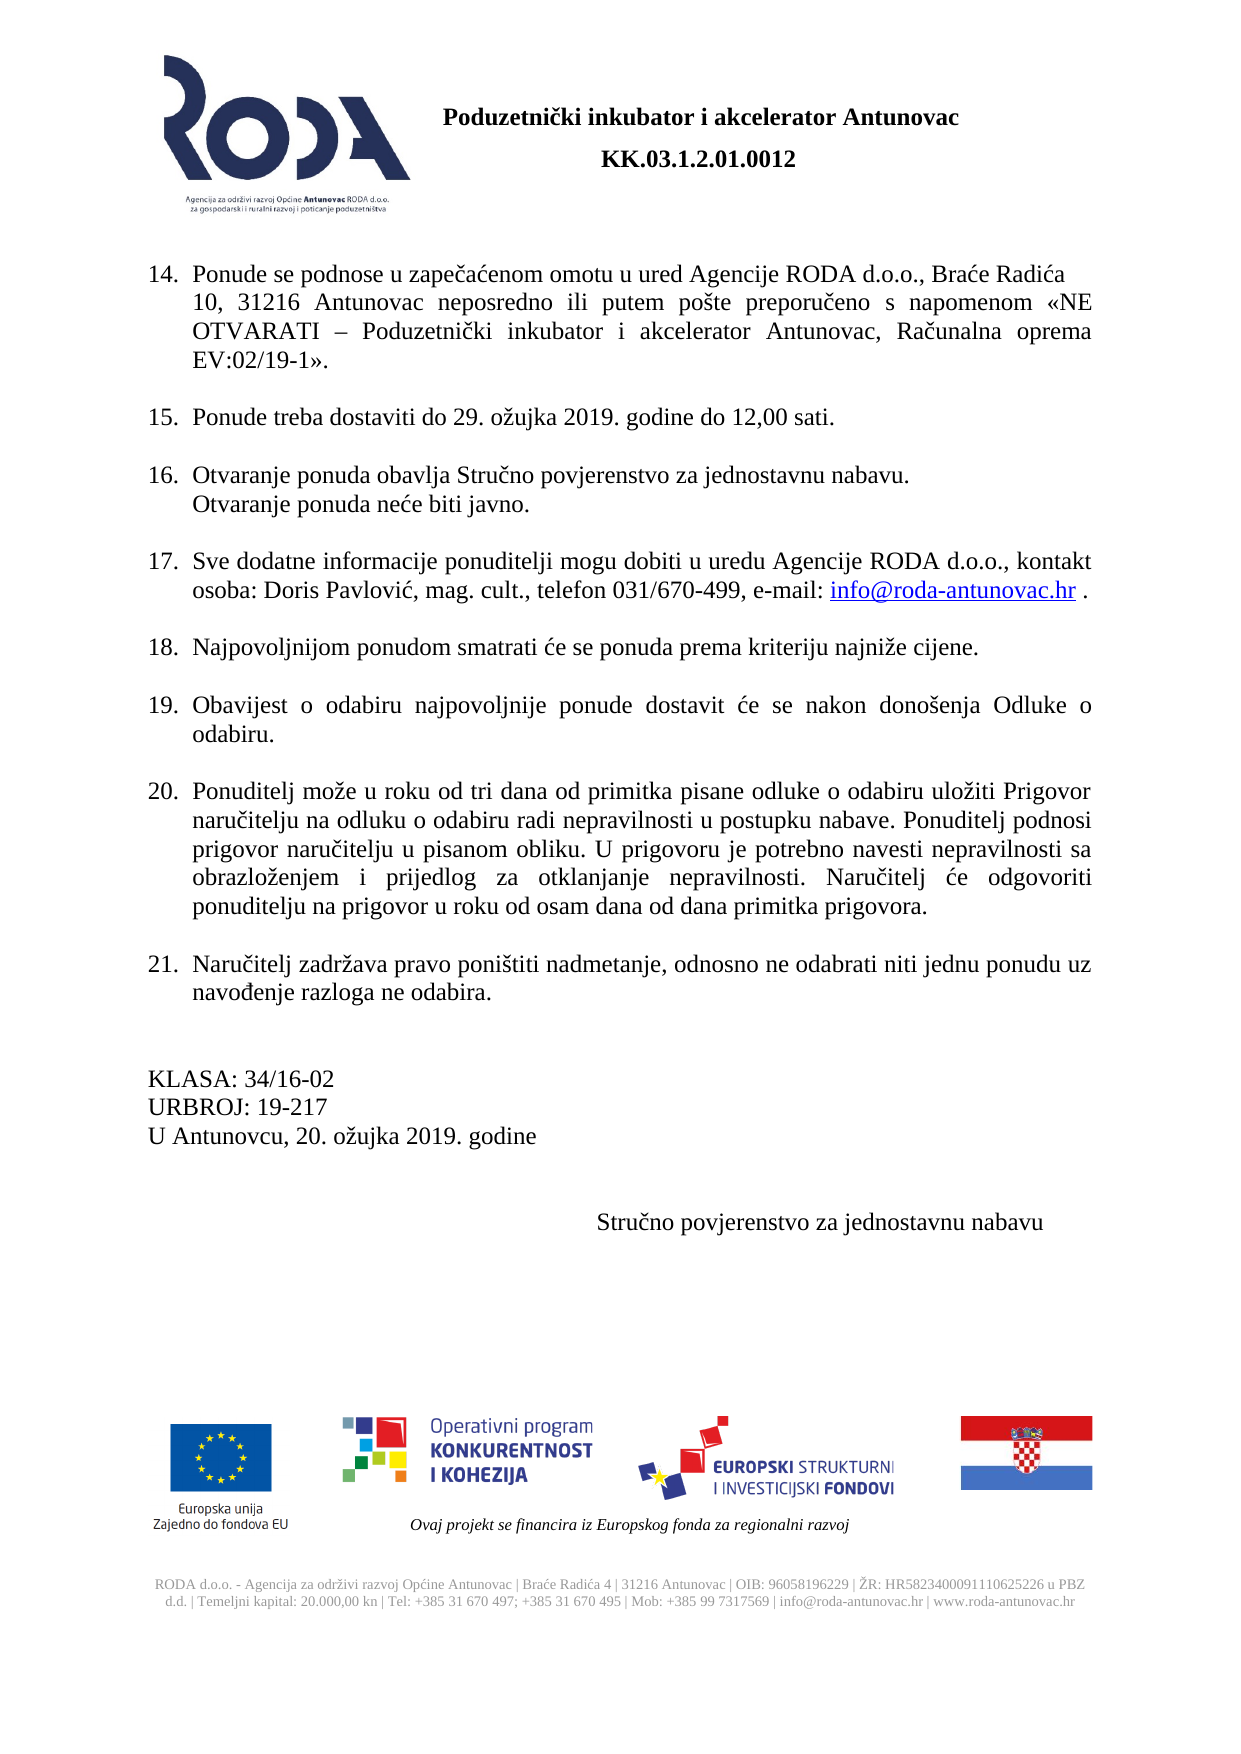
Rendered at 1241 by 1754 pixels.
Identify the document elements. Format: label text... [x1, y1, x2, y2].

picture [638, 1416, 894, 1500]
list Ponude treba dostaviti do 29. ožujka 2019. godine do 12,00 sati. [148, 402, 1093, 431]
text Otvaranje ponuda neće biti javno. [148, 489, 1093, 517]
text Stručno povjerenstvo za jednostavnu nabavu [148, 1207, 1093, 1236]
list Obavijest o odabiru najpovoljnije ponude dostavit će se nakon donošenja Odluke o odabiru. [148, 690, 1093, 747]
picture [147, 1417, 290, 1536]
list Sve dodatne informacije ponuditelji mogu dobiti u uredu Agencije RODA d.o.o., kontakt osoba: Doris Pavlović, mag. cult., telefon 031/670-499, e-mail: info@roda-antunovac.hr . [148, 546, 1093, 604]
text U Antunovcu, 20. ožujka 2019. godine [148, 1121, 1093, 1150]
picture [147, 50, 427, 218]
picture [342, 1417, 593, 1485]
list Ponuditelj može u roku od tri dana od primitka pisane odluke o odabiru uložiti Prigovor naručitelju na odluku o odabiru radi nepravilnosti u postupku nabave. Ponuditelj podnosi prigovor naručitelju u pisanom obliku. U prigovoru je potrebno navesti nepravilnosti sa obrazloženjem i prijedlog za otklanjanje nepravilnosti. Naručitelj će odgovoriti ponuditelju na prigovor u roku od osam dana od dana primitka prigovora. [148, 776, 1093, 920]
list Ponude se podnose u zapečaćenom omotu u ured Agencije RODA d.o.o., Braće Radića [148, 259, 1093, 287]
list Otvaranje ponuda obavlja Stručno povjerenstvo za jednostavnu nabavu. [148, 460, 1093, 489]
list Najpovoljnijom ponudom smatrati će se ponuda prema kriteriju najniže cijene. [148, 632, 1093, 661]
list Naručitelj zadržava pravo poništiti nadmetanje, odnosno ne odabrati niti jednu ponudu uz navođenje razloga ne odabira. [148, 949, 1093, 1006]
text 10, 31216 Antunovac neposredno ili putem pošte preporučeno s napomenom «NE OTVARATI – Poduzetnički inkubator i akcelerator Antunovac, Računalna oprema EV:02/19-1». [192, 287, 1093, 374]
picture [956, 1416, 1093, 1490]
text KLASA: 34/16-02 [148, 1064, 1093, 1092]
text URBROJ: 19-217 [148, 1092, 1093, 1121]
